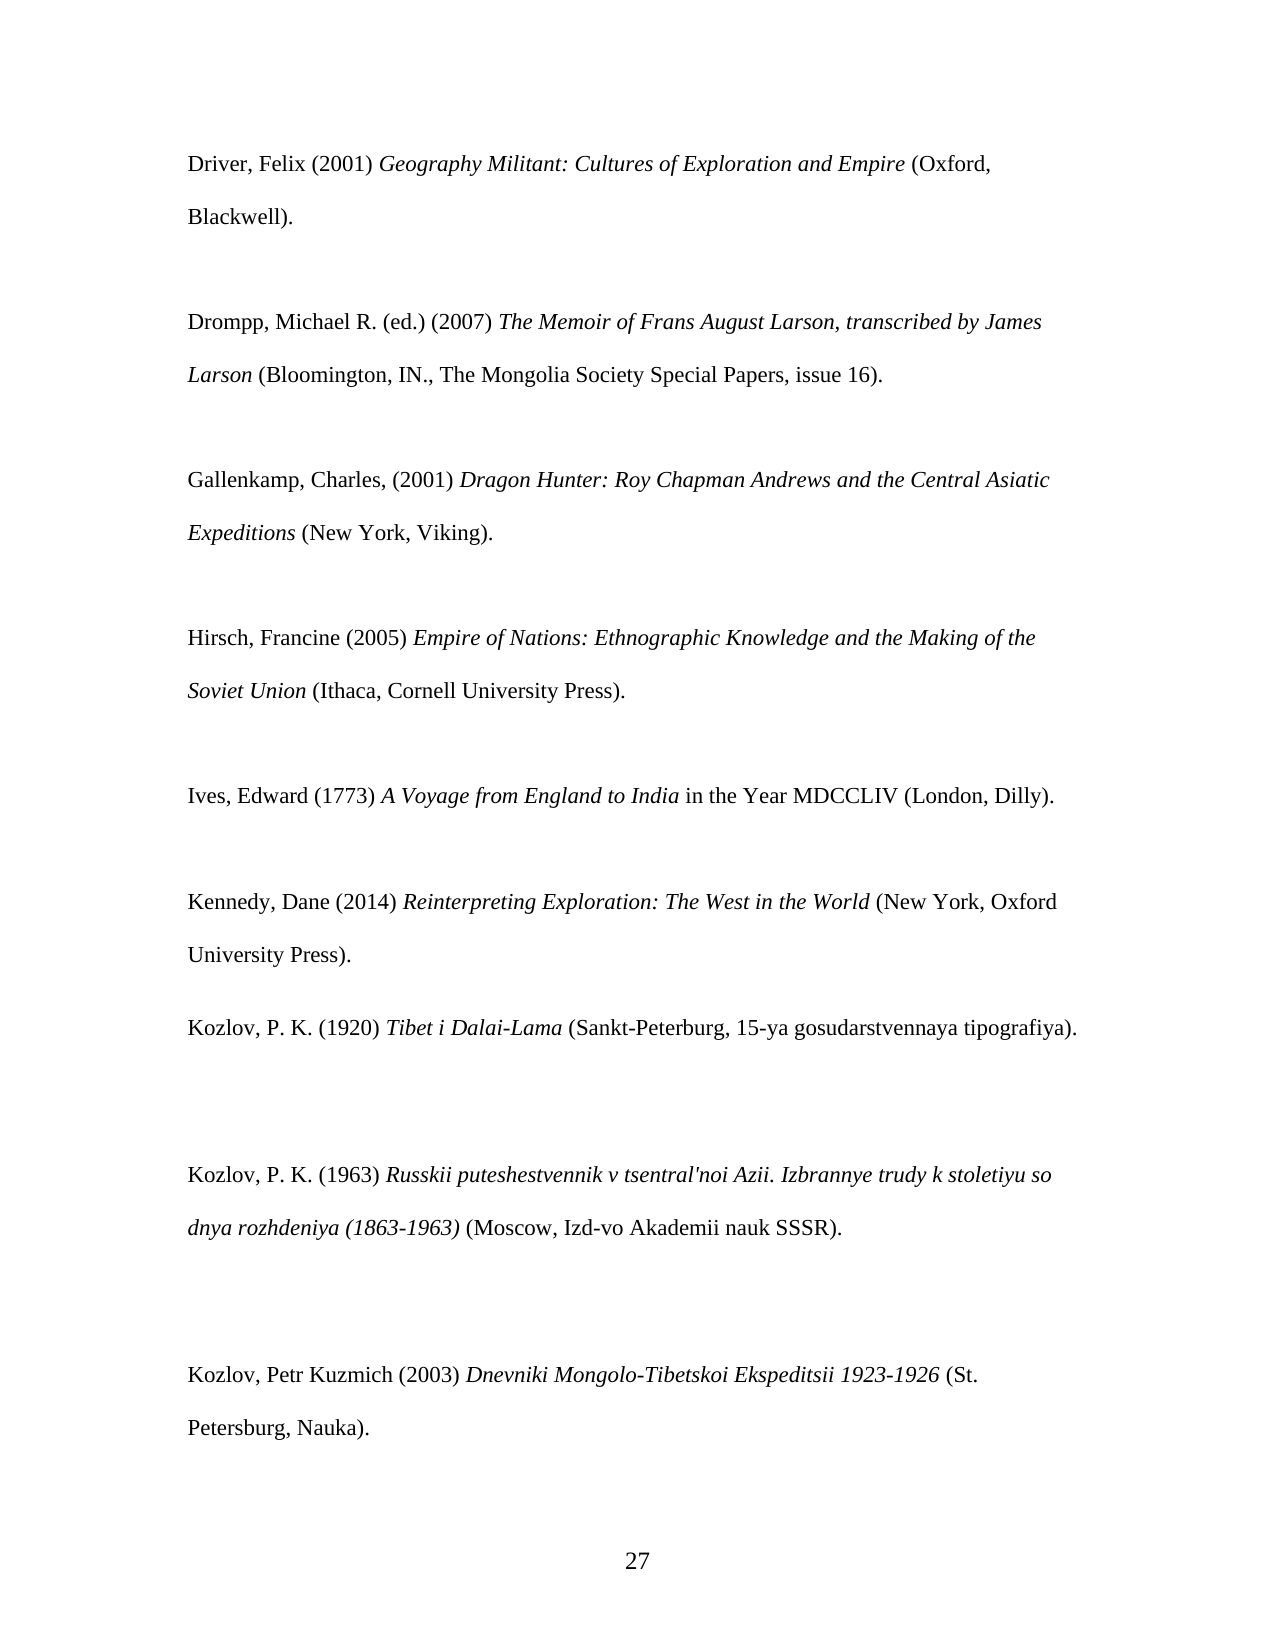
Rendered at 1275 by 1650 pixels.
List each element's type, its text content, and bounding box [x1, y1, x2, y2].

text Drompp, Michael R. (ed.) (2007) The Memoir of Frans August Larson, transcribed by James Larson (Bloomington, IN., The Mongolia Society Special Papers, issue 16). [187, 308, 1087, 387]
text Driver, Felix (2001) Geography Militant: Cultures of Exploration and Empire (Oxford, Blackwell). [187, 150, 1087, 229]
text Hirsch, Francine (2005) Empire of Nations: Ethnographic Knowledge and the Making of the Soviet Union (Ithaca, Cornell University Press). [187, 624, 1087, 703]
text Kozlov, P. K. (1920) Tibet i Dalai-Lama (Sankt-Peterburg, 15-ya gosudarstvennaya tipografiya). [187, 1014, 1087, 1041]
text Kozlov, Petr Kuzmich (2003) Dnevniki Mongolo-Tibetskoi Ekspeditsii 1923-1926 (St. Petersburg, Nauka). [187, 1361, 1087, 1440]
text Kozlov, P. K. (1963) Russkii puteshestvennik v tsentral'noi Azii. Izbrannye trudy k stoletiyu so dnya rozhdeniya (1863-1963) (Moscow, Izd-vo Akademii nauk SSSR). [187, 1161, 1087, 1240]
text Kennedy, Dane (2014) Reinterpreting Exploration: The West in the World (New York, Oxford University Press). [187, 888, 1087, 967]
text Ives, Edward (1773) A Voyage from England to India in the Year MDCCLIV (London, Dilly). [187, 782, 1087, 809]
text Gallenkamp, Charles, (2001) Dragon Hunter: Roy Chapman Andrews and the Central Asiatic Expeditions (New York, Viking). [187, 466, 1087, 545]
